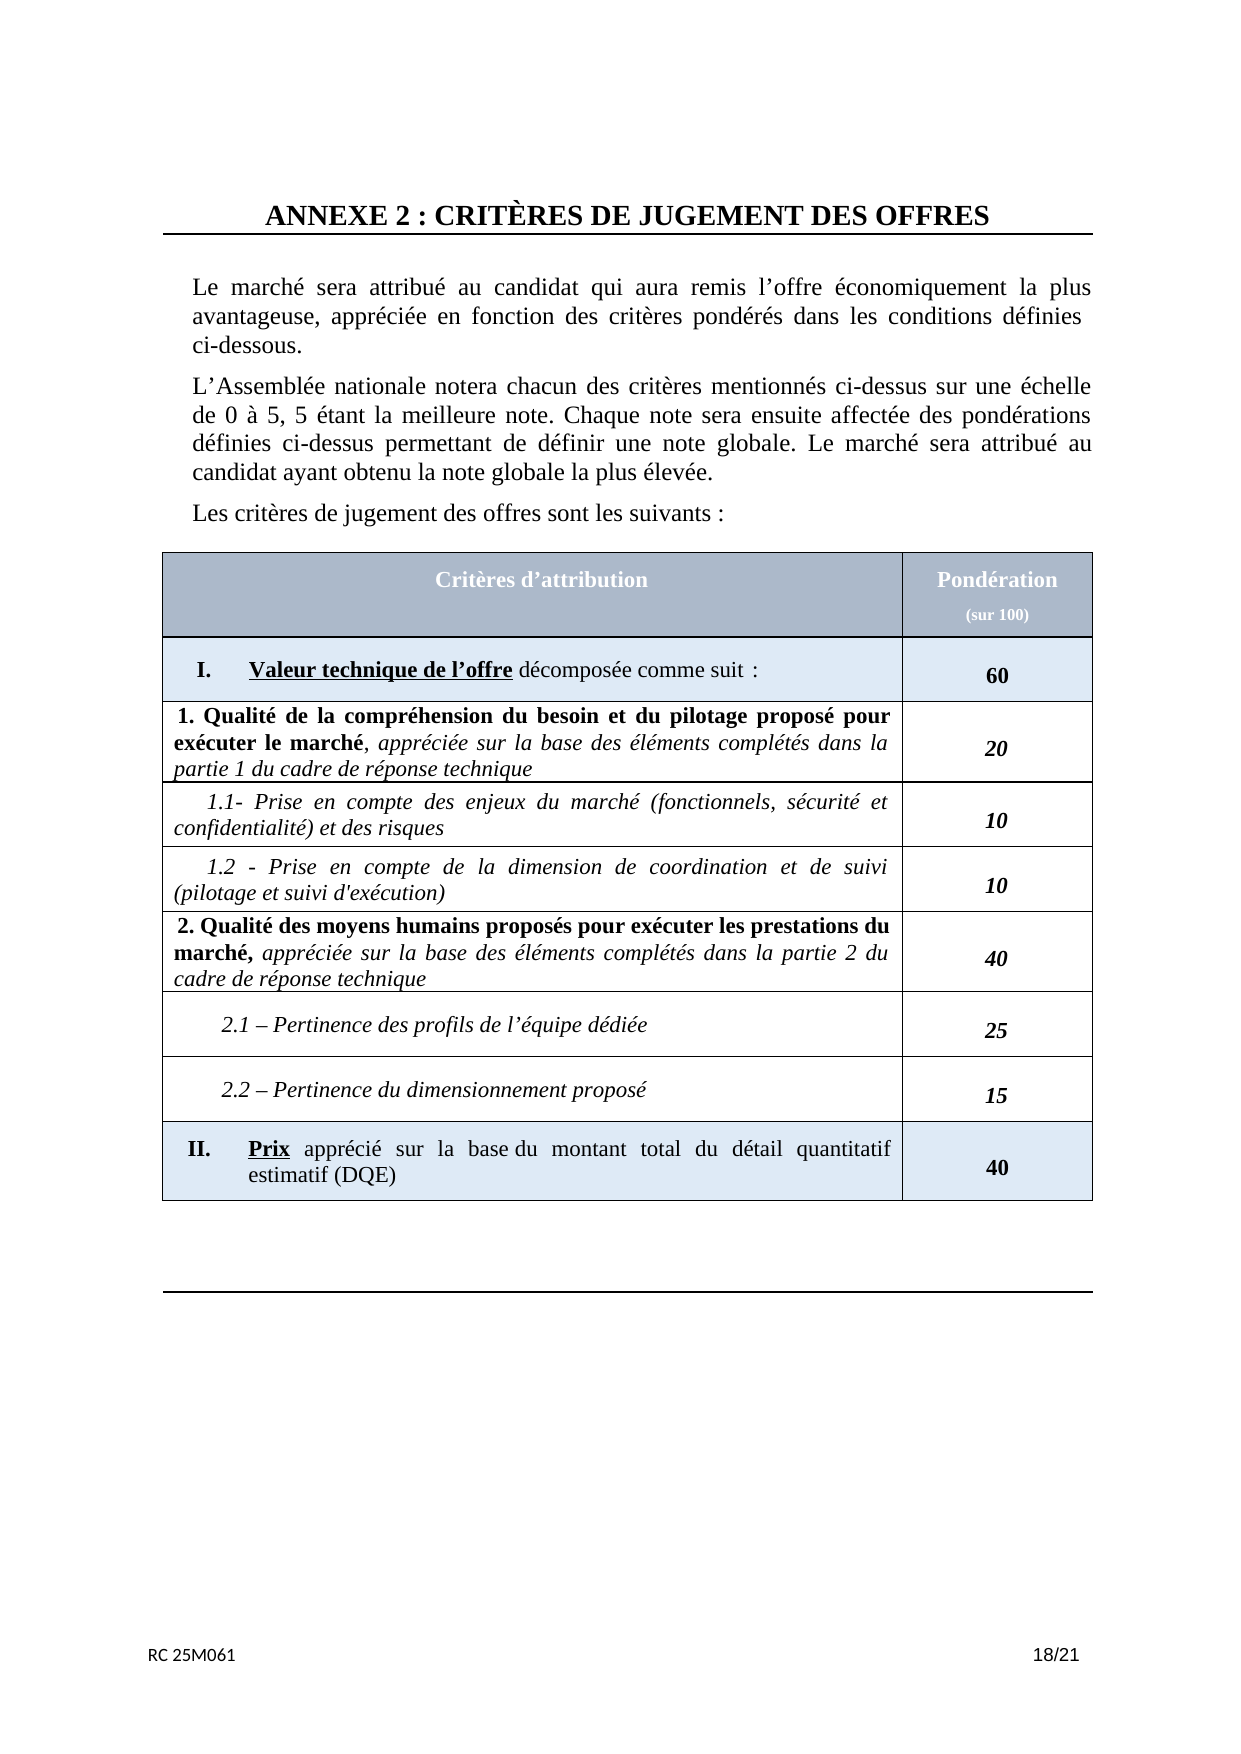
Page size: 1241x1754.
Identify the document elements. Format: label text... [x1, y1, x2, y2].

table_cell 60 [903, 638, 1092, 701]
table_cell 1.2 - Prise en compte de la dimension de coordination et de suivi (pilotage et suivi d'exécution) [163, 847, 902, 911]
table_cell 15 [903, 1057, 1092, 1121]
table_cell 40 [903, 1122, 1092, 1200]
table_cell 2.2 – Pertinence du dimensionnement proposé [163, 1057, 902, 1121]
text Le marché sera attribué au candidat qui aura remis l’offre économiquement la plus avantageuse, appréciée en fonction des critères pondérés dans les conditions définies ci-dessous. [192, 272, 1093, 358]
table_cell 2.1 – Pertinence des profils de l’équipe dédiée [163, 992, 902, 1056]
table_cell 10 [903, 847, 1092, 911]
table_cell Prix apprécié sur la base du montant total du détail quantitatif estimatif (DQE) [163, 1122, 902, 1200]
text L’Assemblée nationale notera chacun des critères mentionnés ci-dessus sur une échelle de 0 à 5, 5 étant la meilleure note. Chaque note sera ensuite affectée des pondérations définies ci-dessus permettant de définir une note globale. Le marché sera attribué au candidat ayant obtenu la note globale la plus élevée. [192, 371, 1093, 486]
table_header Critères d’attribution [163, 553, 902, 636]
table_header Pondération (sur 100) [903, 553, 1092, 636]
table_cell Valeur technique de l’offre décomposée comme suit : [163, 638, 902, 701]
table_cell 1. Qualité de la compréhension du besoin et du pilotage proposé pour exécuter le marché, appréciée sur la base des éléments complétés dans la partie 1 du cadre de réponse technique [163, 702, 902, 781]
subtitle ANNEXE 2 : CRITÈRES DE JUGEMENT DES OFFRES [162, 198, 1093, 235]
table_cell 1.1- Prise en compte des enjeux du marché (fonctionnels, sécurité et confidentialité) et des risques [163, 783, 902, 846]
table_cell 10 [903, 783, 1092, 846]
text Les critères de jugement des offres sont les suivants : [192, 498, 1093, 527]
table_cell 25 [903, 992, 1092, 1056]
table_cell 20 [903, 702, 1092, 781]
table_cell 2. Qualité des moyens humains proposés pour exécuter les prestations du marché, appréciée sur la base des éléments complétés dans la partie 2 du cadre de réponse technique [163, 912, 902, 991]
table_cell 40 [903, 912, 1092, 991]
